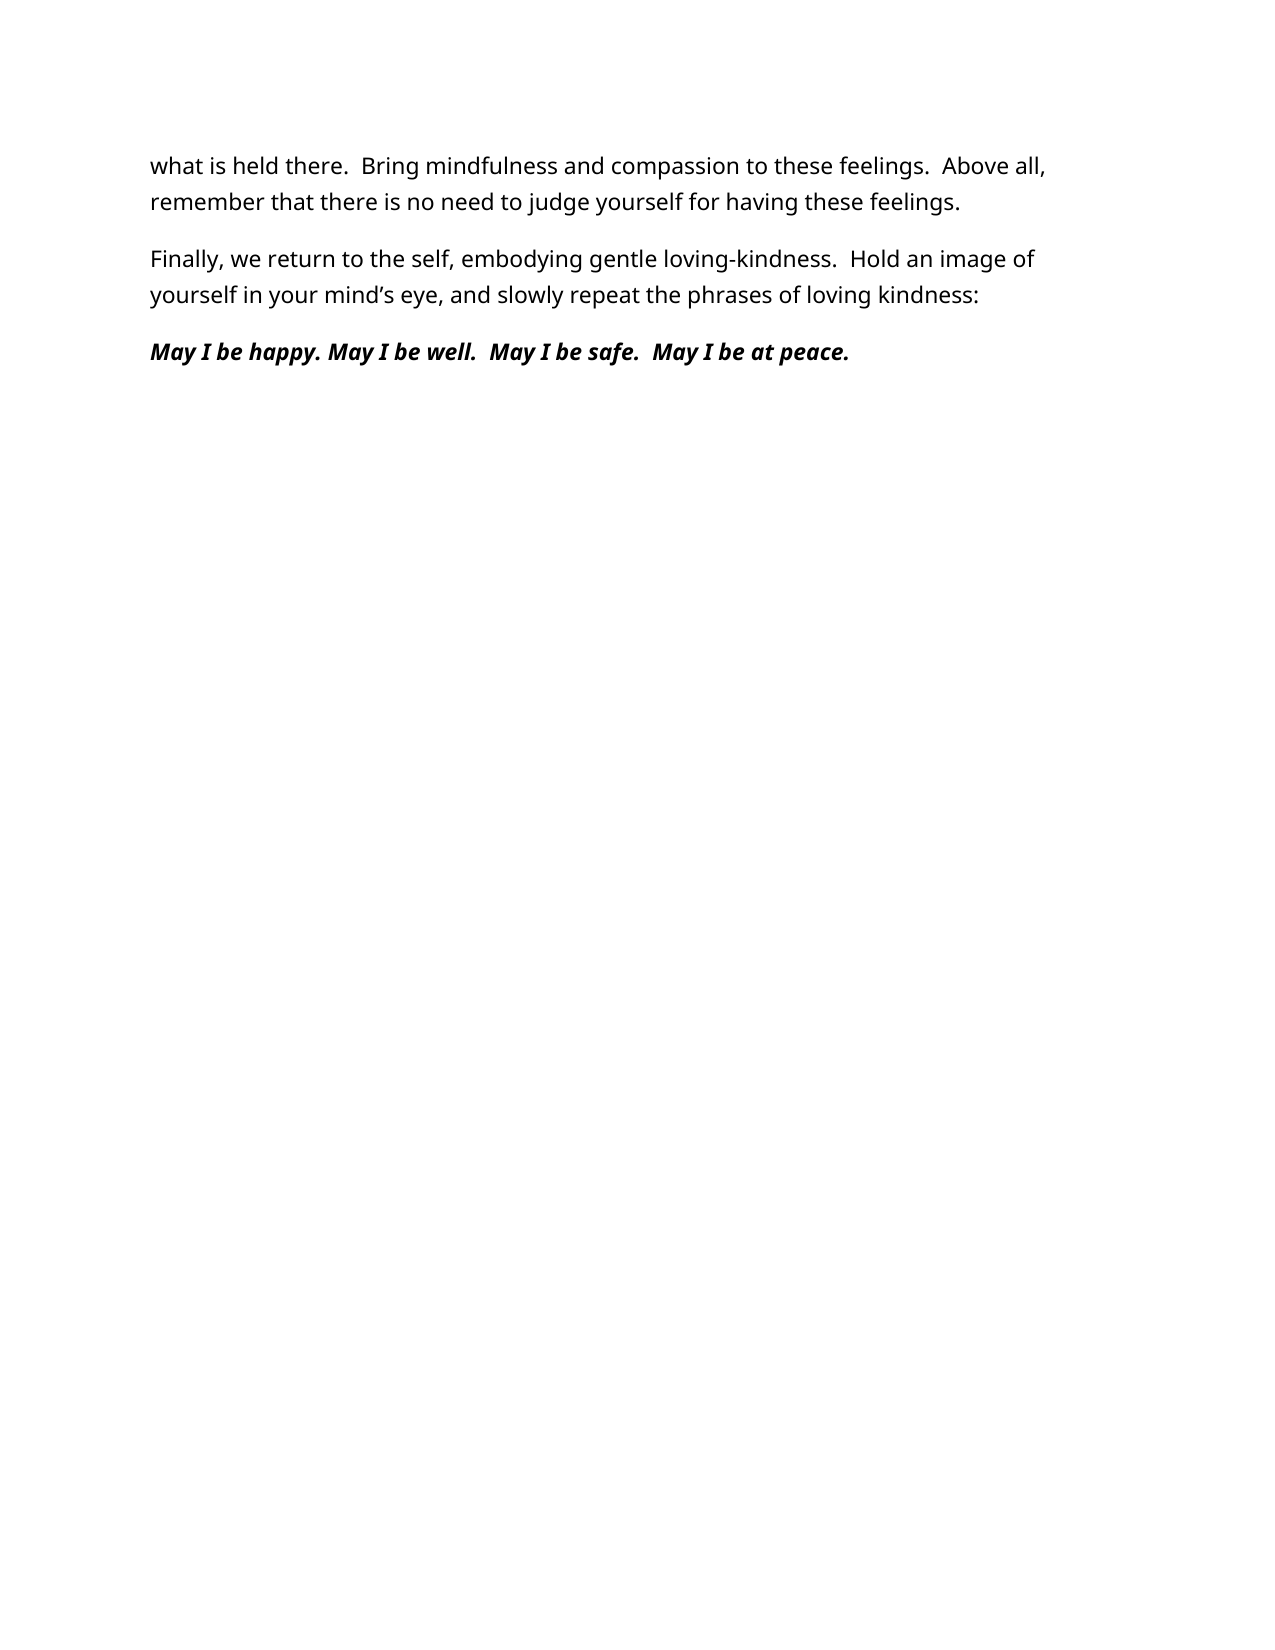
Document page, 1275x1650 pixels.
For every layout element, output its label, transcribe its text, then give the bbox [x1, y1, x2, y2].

text May I be happy. May I be well. May I be safe. May I be at peace. [150, 335, 1125, 367]
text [150, 150, 1125, 217]
text Finally, we return to the self, embodying gentle loving-kindness. Hold an image of yourself in your mind’s eye, and slowly repeat the phrases of loving kindness: [150, 243, 1125, 310]
